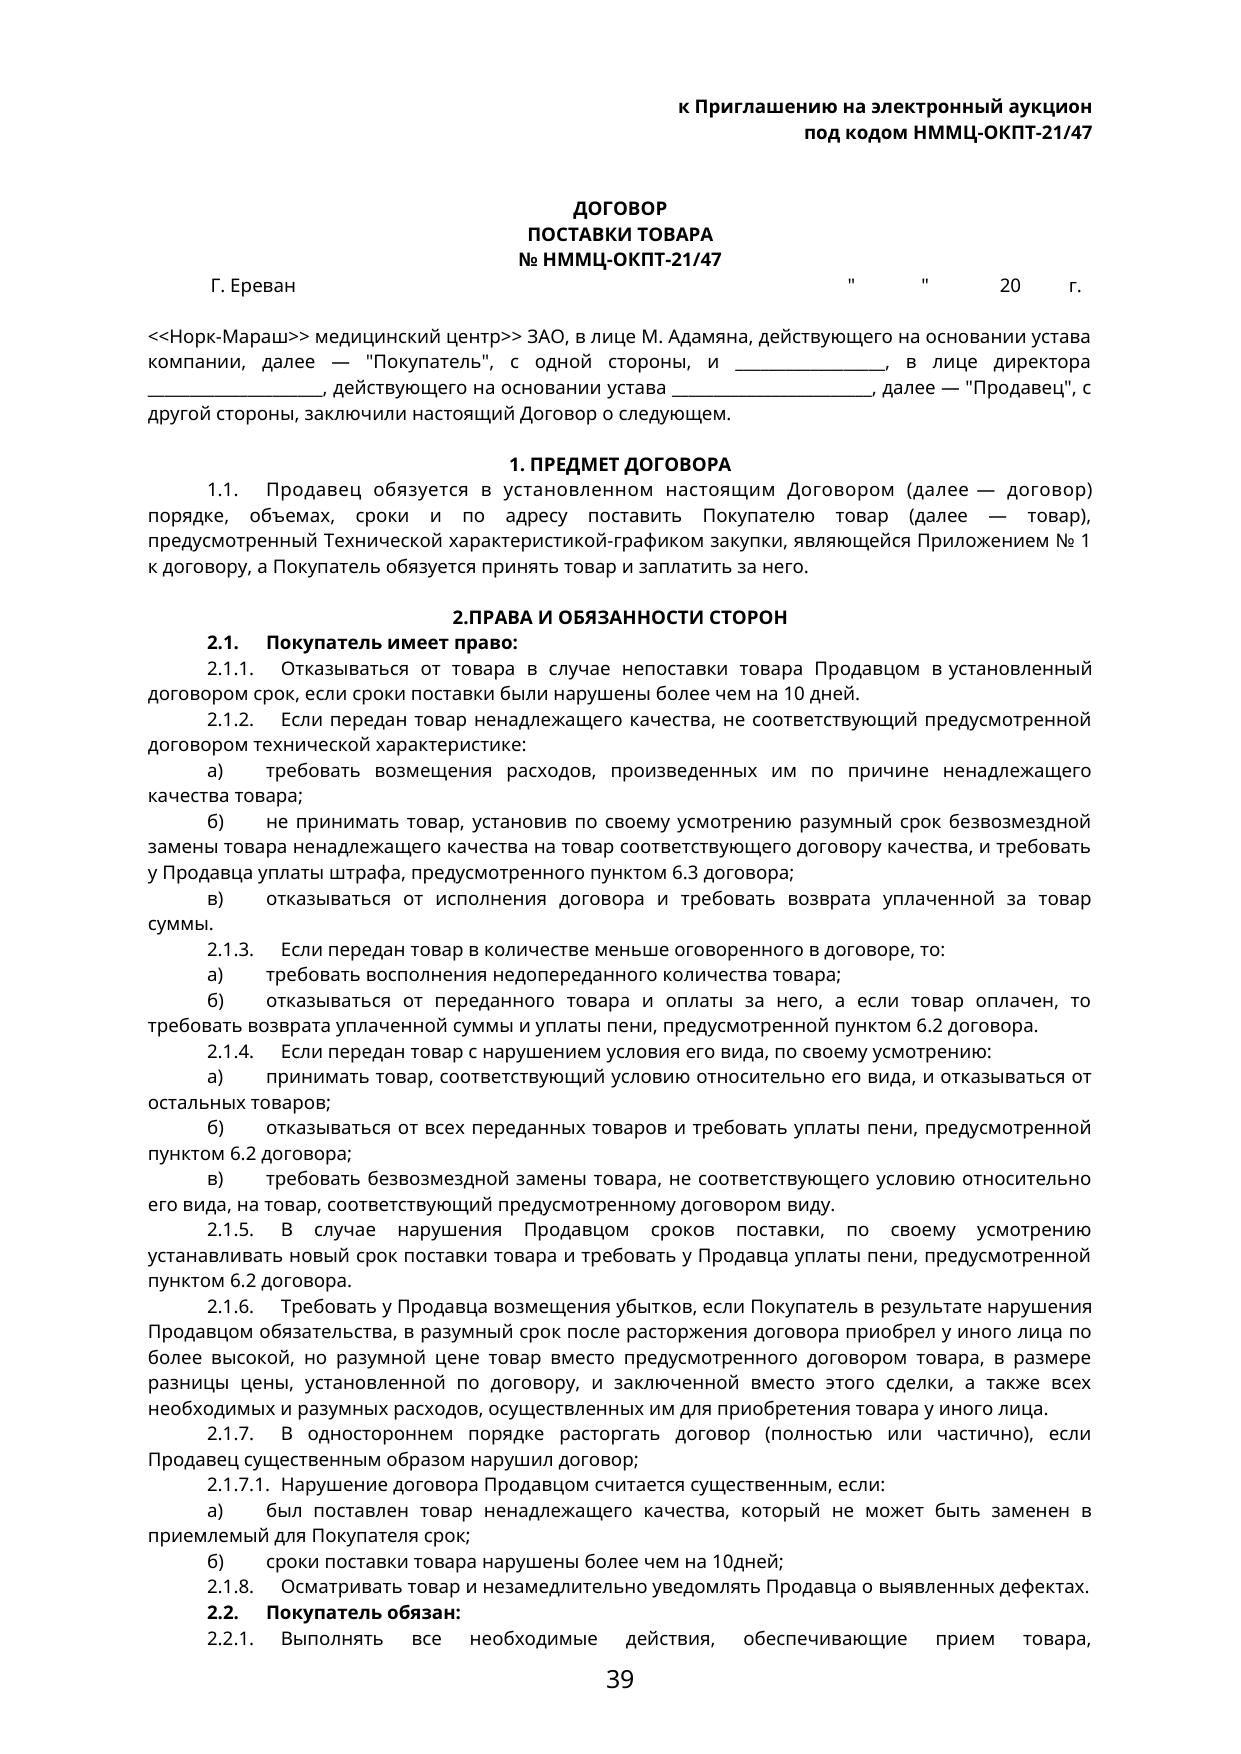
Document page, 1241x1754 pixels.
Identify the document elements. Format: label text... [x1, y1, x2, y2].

text 2.1. Покупатель имеет право: [148, 629, 1092, 655]
text 2.1.2. Если передан товар ненадлежащего качества, не соответствующий предусмотренной договором технической характеристике: [148, 706, 1092, 757]
text ДОГОВОР [133, 196, 1092, 221]
text б) сроки поставки товара нарушены более чем на 10дней; [148, 1548, 1092, 1574]
text в) требовать безвозмездной замены товара, не соответствующего условию относительно его вида, на товар, соответствующий предусмотренному договором виду. [148, 1166, 1092, 1217]
text а) был поставлен товар ненадлежащего качества, который не может быть заменен в приемлемый для Покупателя срок; [148, 1497, 1092, 1548]
text <<Норк-Мараш>> медицинский центр>> ЗАО, в лице М. Адамяна, действующего на основании устава компании, далее — "Покупатель", с одной стороны, и __________________, в лице директора _____________________, действующего на основании устава ________________________, далее — "Продавец", с другой стороны, заключили настоящий Договор о следующем. [148, 323, 1092, 425]
text б) отказываться от всех переданных товаров и требовать уплаты пени, предусмотренной пунктом 6.2 договора; [148, 1114, 1092, 1166]
text б) отказываться от переданного товара и оплаты за него, а если товар оплачен, то требовать возврата уплаченной суммы и уплаты пени, предусмотренной пунктом 6.2 договора. [148, 987, 1092, 1038]
text а) принимать товар, соответствующий условию относительно его вида, и отказываться от остальных товаров; [148, 1063, 1092, 1114]
text ПОСТАВКИ ТОВАРА [133, 221, 1092, 247]
text 1. ПРЕДМЕТ ДОГОВОРА [148, 451, 1092, 476]
text 2.ПРАВА И ОБЯЗАННОСТИ СТОРОН [148, 604, 1092, 629]
text а) требовать возмещения расходов, произведенных им по причине ненадлежащего качества товара; [148, 757, 1092, 808]
text 2.1.7. В одностороннем порядке расторгать договор (полностью или частично), если Продавец существенным образом нарушил договор; [148, 1421, 1092, 1472]
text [148, 1625, 1092, 1650]
text в) отказываться от исполнения договора и требовать возврата уплаченной за товар суммы. [148, 885, 1092, 936]
text № НММЦ-ОКПТ-21/47 [133, 247, 1092, 272]
table_header " " 20 г. [609, 272, 1093, 298]
text 1.1. Продавец обязуется в установленном настоящим Договором (далее — договор) порядке, объемах, сроки и по адресу поставить Покупателю товар (далее — товар), предусмотренный Технической характеристикой-графиком закупки, являющейся Приложением № 1 к договору, а Покупатель обязуется принять товар и заплатить за него. [148, 476, 1092, 578]
text к Приглашению на электронный аукцион под кодом НММЦ-ОКПТ-21/47 [148, 94, 1092, 145]
text 2.1.5. В случае нарушения Продавцом сроков поставки, по своему усмотрению устанавливать новый срок поставки товара и требовать у Продавца уплаты пени, предусмотренной пунктом 6.2 договора. [148, 1217, 1092, 1293]
text 2.1.7.1. Нарушение договора Продавцом считается существенным, если: [148, 1472, 1092, 1497]
text 2.1.8. Осматривать товар и незамедлительно уведомлять Продавца о выявленных дефектах. [148, 1574, 1092, 1599]
text 2.1.6. Требовать у Продавца возмещения убытков, если Покупатель в результате нарушения Продавцом обязательства, в разумный срок после расторжения договора приобрел у иного лица по более высокой, но разумной цене товар вместо предусмотренного договором товара, в размере разницы цены, установленной по договору, и заключенной вместо этого сделки, а также всех необходимых и разумных расходов, осуществленных им для приобретения товара у иного лица. [148, 1293, 1092, 1421]
text 2.1.1. Отказываться от товара в случае непоставки товара Продавцом в установленный договором срок, если сроки поставки были нарушены более чем на 10 дней. [148, 655, 1092, 706]
text 2.2. Покупатель обязан: [148, 1599, 1092, 1625]
text 2.1.4. Если передан товар с нарушением условия его вида, по своему усмотрению: [148, 1038, 1092, 1063]
text б) не принимать товар, установив по своему усмотрению разумный срок безвозмездной замены товара ненадлежащего качества на товар соответствующего договору качества, и требовать у Продавца уплаты штрафа, предусмотренного пунктом 6.3 договора; [148, 808, 1092, 885]
text 2.1.3. Если передан товар в количестве меньше оговоренного в договоре, то: [148, 936, 1092, 961]
text а) требовать восполнения недопереданного количества товара; [148, 961, 1092, 987]
table_header Г. Ереван [125, 272, 609, 298]
